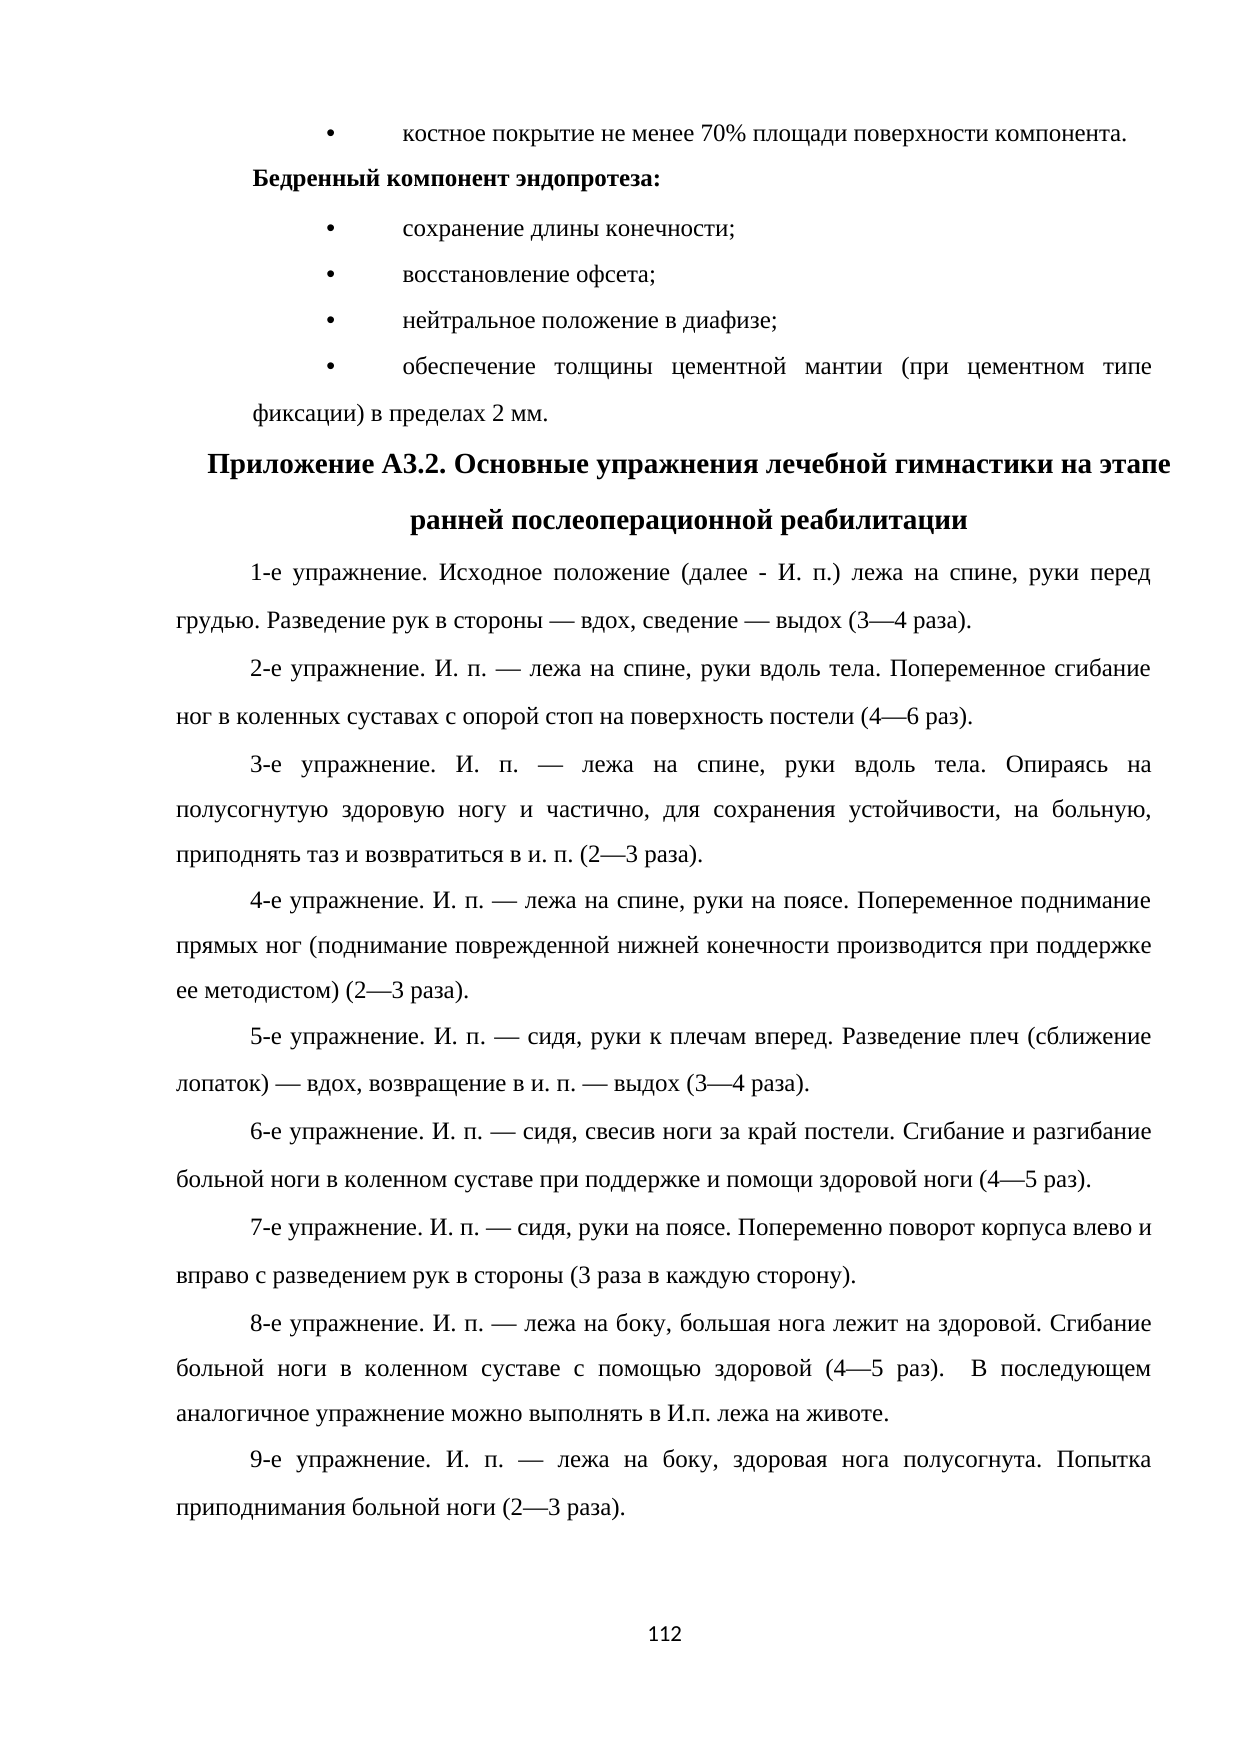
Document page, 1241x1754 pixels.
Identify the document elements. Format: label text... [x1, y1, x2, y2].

text 1-е упражнение. Исходное положение (далее - И. п.) лежа на спине, руки перед грудью. Разведение рук в стороны — вдох, сведение — выдох (3—4 раза). [176, 557, 1152, 634]
text Бедренный компонент эндопротеза: [252, 163, 1153, 192]
text 2-е упражнение. И. п. — лежа на спине, руки вдоль тела. Попеременное сгибание ног в коленных суставах с опорой стоп на поверхность постели (4—6 раз). [176, 653, 1152, 730]
text 5-е упражнение. И. п. — сидя, руки к плечам вперед. Разведение плеч (сближение лопаток) — вдох, возвращение в и. п. — выдох (3—4 раза). [176, 1021, 1152, 1097]
list обеспечение толщины цементной мантии (при цементном типе фиксации) в пределах 2 мм. [252, 351, 1152, 427]
list восстановление офсета; [252, 259, 1152, 287]
text Приложение А3.2. Основные упражнения лечебной гимнастики на этапе [177, 446, 1201, 480]
subtitle ранней послеоперационной реабилитации [177, 502, 1201, 535]
text 6-е упражнение. И. п. — сидя, свесив ноги за край постели. Сгибание и разгибание больной ноги в коленном суставе при поддержке и помощи здоровой ноги (4—5 раз). [176, 1116, 1152, 1193]
text 3-е упражнение. И. п. — лежа на спине, руки вдоль тела. Опираясь на полусогнутую здоровую ногу и частично, для сохранения устойчивости, на больную, приподнять таз и возвратиться в и. п. (2—3 раза). [176, 749, 1152, 868]
text 7-е упражнение. И. п. — сидя, руки на поясе. Попеременно поворот корпуса влево и вправо с разведением рук в стороны (3 раза в каждую сторону). [176, 1212, 1152, 1289]
text 4-е упражнение. И. п. — лежа на спине, руки на поясе. Попеременное поднимание прямых ног (поднимание поврежденной нижней конечности производится при поддержке ее методистом) (2—3 раза). [176, 885, 1152, 1004]
list нейтральное положение в диафизе; [252, 305, 1152, 334]
text 8-е упражнение. И. п. — лежа на боку, большая нога лежит на здоровой. Сгибание больной ноги в коленном суставе с помощью здоровой (4—5 раз). В последующем аналогичное упражнение можно выполнять в И.п. лежа на животе. [176, 1308, 1152, 1427]
list сохранение длины конечности; [252, 213, 1152, 242]
text 9-е упражнение. И. п. — лежа на боку, здоровая нога полусогнута. Попытка приподнимания больной ноги (2—3 раза). [176, 1444, 1152, 1520]
list костное покрытие не менее 70% площади поверхности компонента. [252, 118, 1152, 147]
